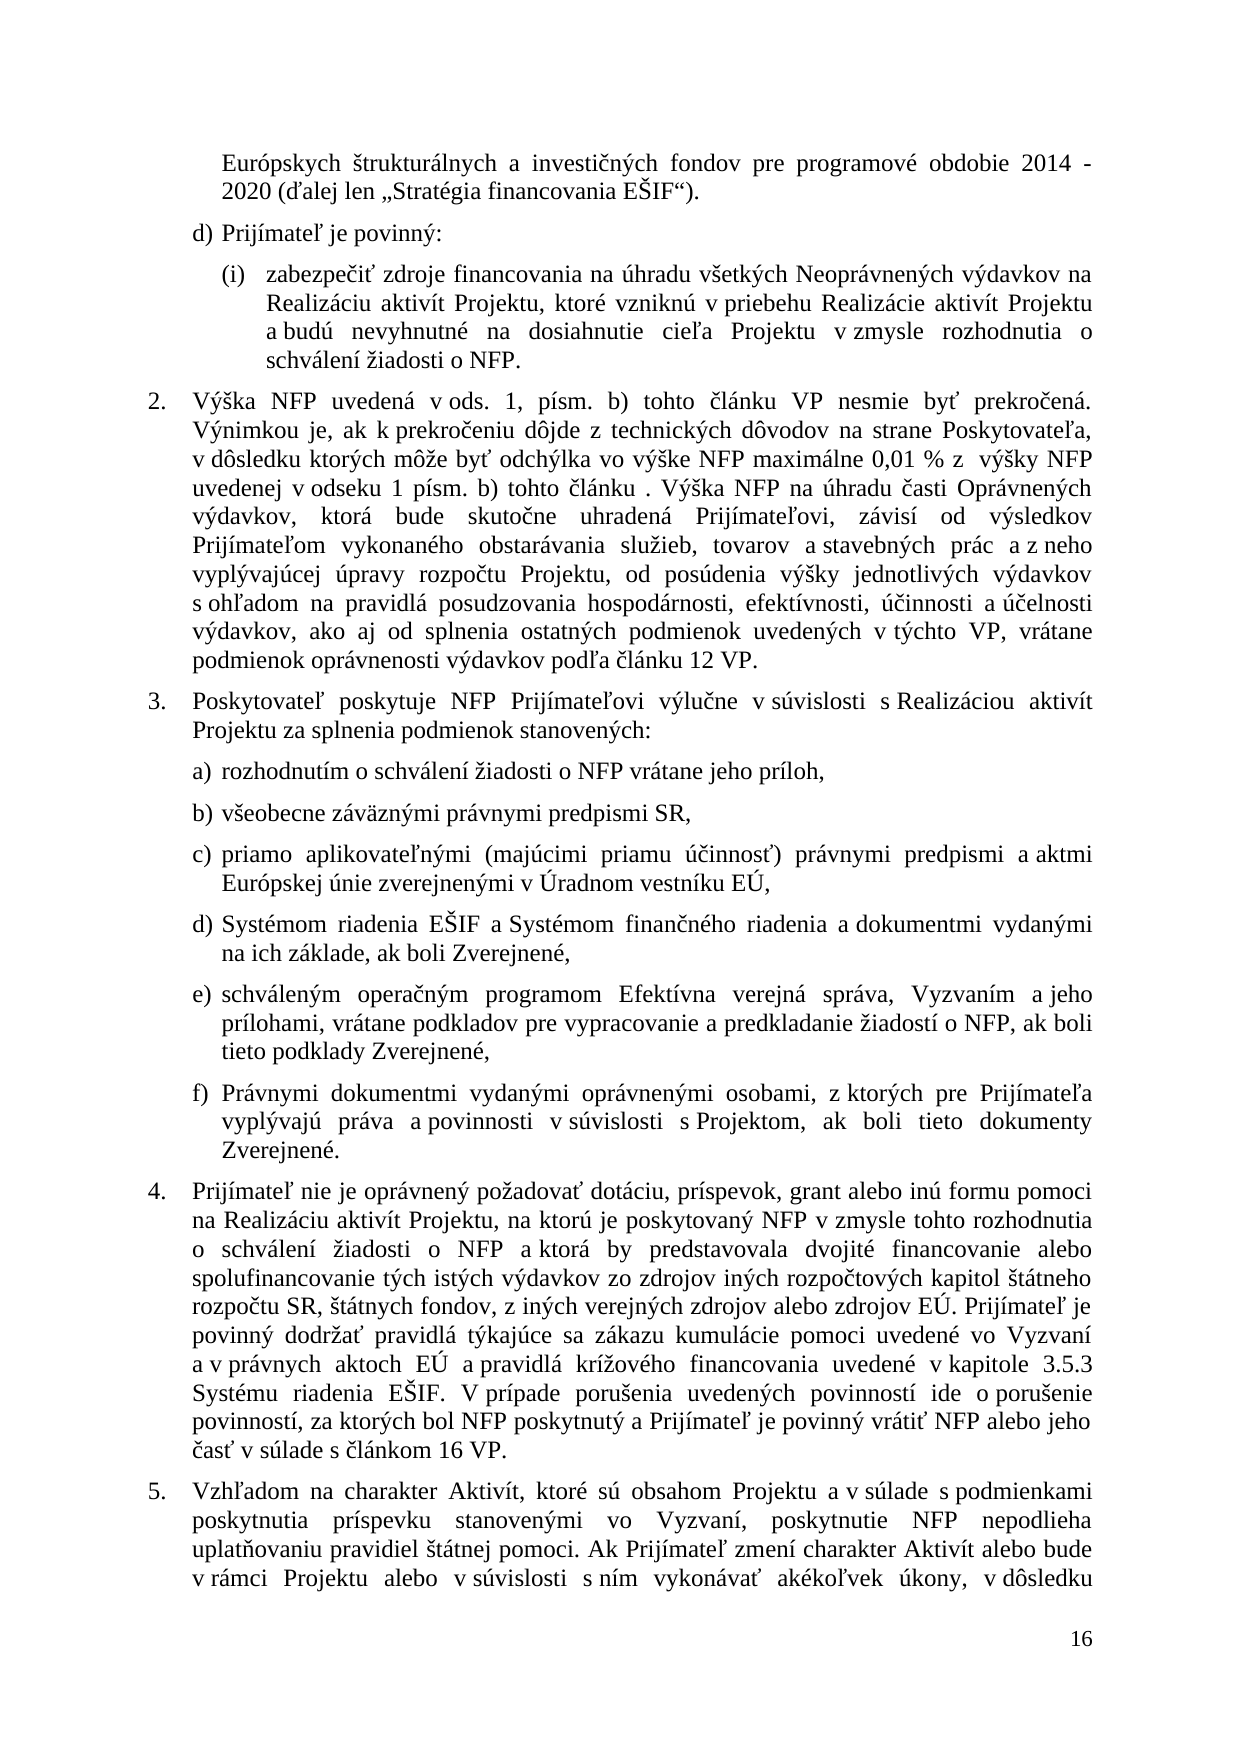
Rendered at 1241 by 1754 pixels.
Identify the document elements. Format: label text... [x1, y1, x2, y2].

list rozhodnutím o schválení žiadosti o NFP vrátane jeho príloh, [192, 756, 1093, 785]
list zabezpečiť zdroje financovania na úhradu všetkých Neoprávnených výdavkov na Realizáciu aktivít Projektu, ktoré vzniknú v priebehu Realizácie aktivít Projektu a budú nevyhnutné na dosiahnutie cieľa Projektu v zmysle rozhodnutia o schválení žiadosti o NFP. [221, 259, 1093, 374]
list schváleným operačným programom Efektívna verejná správa, Vyzvaním a jeho prílohami, vrátane podkladov pre vypracovanie a predkladanie žiadostí o NFP, ak boli tieto podklady Zverejnené, [192, 979, 1093, 1065]
list Výška NFP uvedená v ods. 1, písm. b) tohto článku VP nesmie byť prekročená. Výnimkou je, ak k prekročeniu dôjde z technických dôvodov na strane Poskytovateľa, v dôsledku ktorých môže byť odchýlka vo výške NFP maximálne 0,01 % z výšky NFP uvedenej v odseku 1 písm. b) tohto článku . Výška NFP na úhradu časti Oprávnených výdavkov, ktorá bude skutočne uhradená Prijímateľovi, závisí od výsledkov Prijímateľom vykonaného obstarávania služieb, tovarov a stavebných prác a z neho vyplývajúcej úpravy rozpočtu Projektu, od posúdenia výšky jednotlivých výdavkov s ohľadom na pravidlá posudzovania hospodárnosti, efektívnosti, účinnosti a účelnosti výdavkov, ako aj od splnenia ostatných podmienok uvedených v týchto VP, vrátane podmienok oprávnenosti výdavkov podľa článku 12 VP. [148, 386, 1093, 674]
list všeobecne záväznými právnymi predpismi SR, [192, 798, 1093, 826]
list Systémom riadenia EŠIF a Systémom finančného riadenia a dokumentmi vydanými na ich základe, ak boli Zverejnené, [192, 909, 1093, 966]
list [192, 148, 1093, 205]
list Prijímateľ nie je oprávnený požadovať dotáciu, príspevok, grant alebo inú formu pomoci na Realizáciu aktivít Projektu, na ktorú je poskytovaný NFP v zmysle tohto rozhodnutia o schválení žiadosti o NFP a ktorá by predstavovala dvojité financovanie alebo spolufinancovanie tých istých výdavkov zo zdrojov iných rozpočtových kapitol štátneho rozpočtu SR, štátnych fondov, z iných verejných zdrojov alebo zdrojov EÚ. Prijímateľ je povinný dodržať pravidlá týkajúce sa zákazu kumulácie pomoci uvedené vo Vyzvaní a v právnych aktoch EÚ a pravidlá krížového financovania uvedené v kapitole 3.5.3 Systému riadenia EŠIF. V prípade porušenia uvedených povinností ide o porušenie povinností, za ktorých bol NFP poskytnutý a Prijímateľ je povinný vrátiť NFP alebo jeho časť v súlade s článkom 16 VP. [148, 1176, 1093, 1464]
list Právnymi dokumentmi vydanými oprávnenými osobami, z ktorých pre Prijímateľa vyplývajú práva a povinnosti v súvislosti s Projektom, ak boli tieto dokumenty Zverejnené. [192, 1078, 1093, 1164]
list Prijímateľ je povinný: [192, 218, 1093, 246]
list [148, 1476, 1093, 1591]
list Poskytovateľ poskytuje NFP Prijímateľovi výlučne v súvislosti s Realizáciou aktivít Projektu za splnenia podmienok stanovených: [148, 686, 1093, 744]
list priamo aplikovateľnými (majúcimi priamu účinnosť) právnymi predpismi a aktmi Európskej únie zverejnenými v Úradnom vestníku EÚ, [192, 839, 1093, 896]
